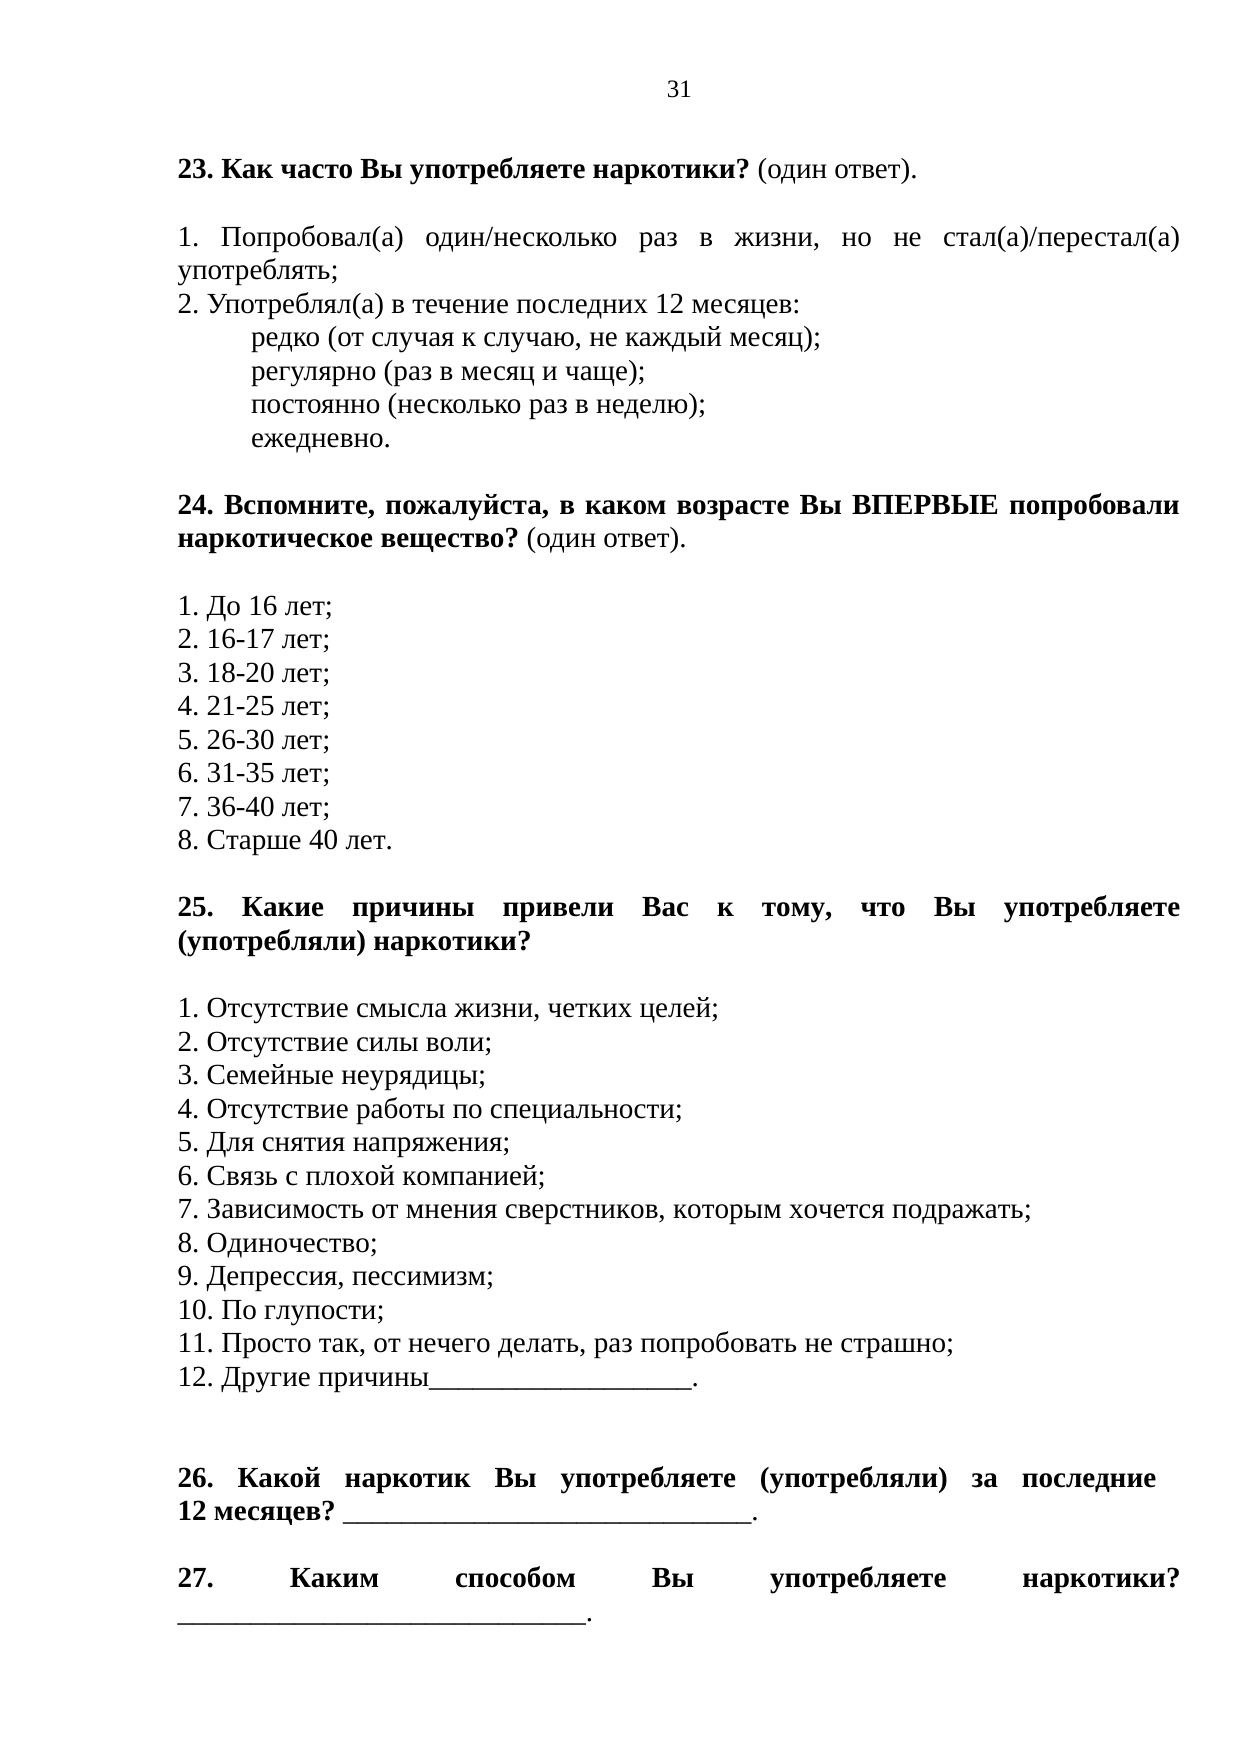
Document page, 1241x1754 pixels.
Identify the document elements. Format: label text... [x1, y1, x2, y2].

text 25. Какие причины привели Вас к тому, что Вы употребляете (употребляли) наркотики? [177, 889, 1181, 957]
text 26. Какой наркотик Вы употребляете (употребляли) за последние 12 месяцев? ____________________________. [177, 1460, 1181, 1527]
text 23. Как часто Вы употребляете наркотики? (один ответ). [177, 152, 1181, 185]
text 4. 21-25 лет; [177, 688, 1181, 722]
text 5. Для снятия напряжения; [177, 1124, 1181, 1158]
text 2. Отсутствие силы воли; [177, 1024, 1181, 1057]
text 11. Просто так, от нечего делать, раз попробовать не страшно; [177, 1326, 1181, 1359]
text 3. 18-20 лет; [177, 655, 1181, 688]
text 1. Попробовал(а) один/несколько раз в жизни, но не стал(а)/перестал(а) употреблять; [177, 219, 1181, 286]
text 2. 16-17 лет; [177, 621, 1181, 655]
text 8. Старше 40 лет. [177, 822, 1181, 856]
text 7. Зависимость от мнения сверстников, которым хочется подражать; [177, 1191, 1181, 1225]
text 1. Отсутствие смысла жизни, четких целей; [177, 990, 1181, 1024]
text 2. Употреблял(а) в течение последних 12 месяцев: [177, 286, 1181, 319]
text 27. Каким способом Вы употребляете наркотики? ____________________________. [177, 1560, 1181, 1627]
text 8. Одиночество; [177, 1225, 1181, 1258]
text 5. 26-30 лет; [177, 722, 1181, 755]
text постоянно (несколько раз в неделю); [251, 386, 1181, 420]
text 4. Отсутствие работы по специальности; [177, 1091, 1181, 1124]
text 1. До 16 лет; [177, 588, 1181, 621]
text 9. Депрессия, пессимизм; [177, 1258, 1181, 1292]
text редко (от случая к случаю, не каждый месяц); [251, 319, 1181, 353]
text 12. Другие причины__________________. [177, 1359, 1181, 1393]
text 24. Вспомните, пожалуйста, в каком возрасте Вы ВПЕРВЫЕ попробовали наркотическое вещество? (один ответ). [177, 487, 1181, 554]
text 6. Связь с плохой компанией; [177, 1158, 1181, 1191]
text 6. 31-35 лет; [177, 755, 1181, 789]
text 7. 36-40 лет; [177, 789, 1181, 822]
text регулярно (раз в месяц и чаще); [251, 353, 1181, 386]
text ежедневно. [251, 420, 1181, 453]
text 3. Семейные неурядицы; [177, 1057, 1181, 1091]
text 10. По глупости; [177, 1292, 1181, 1326]
